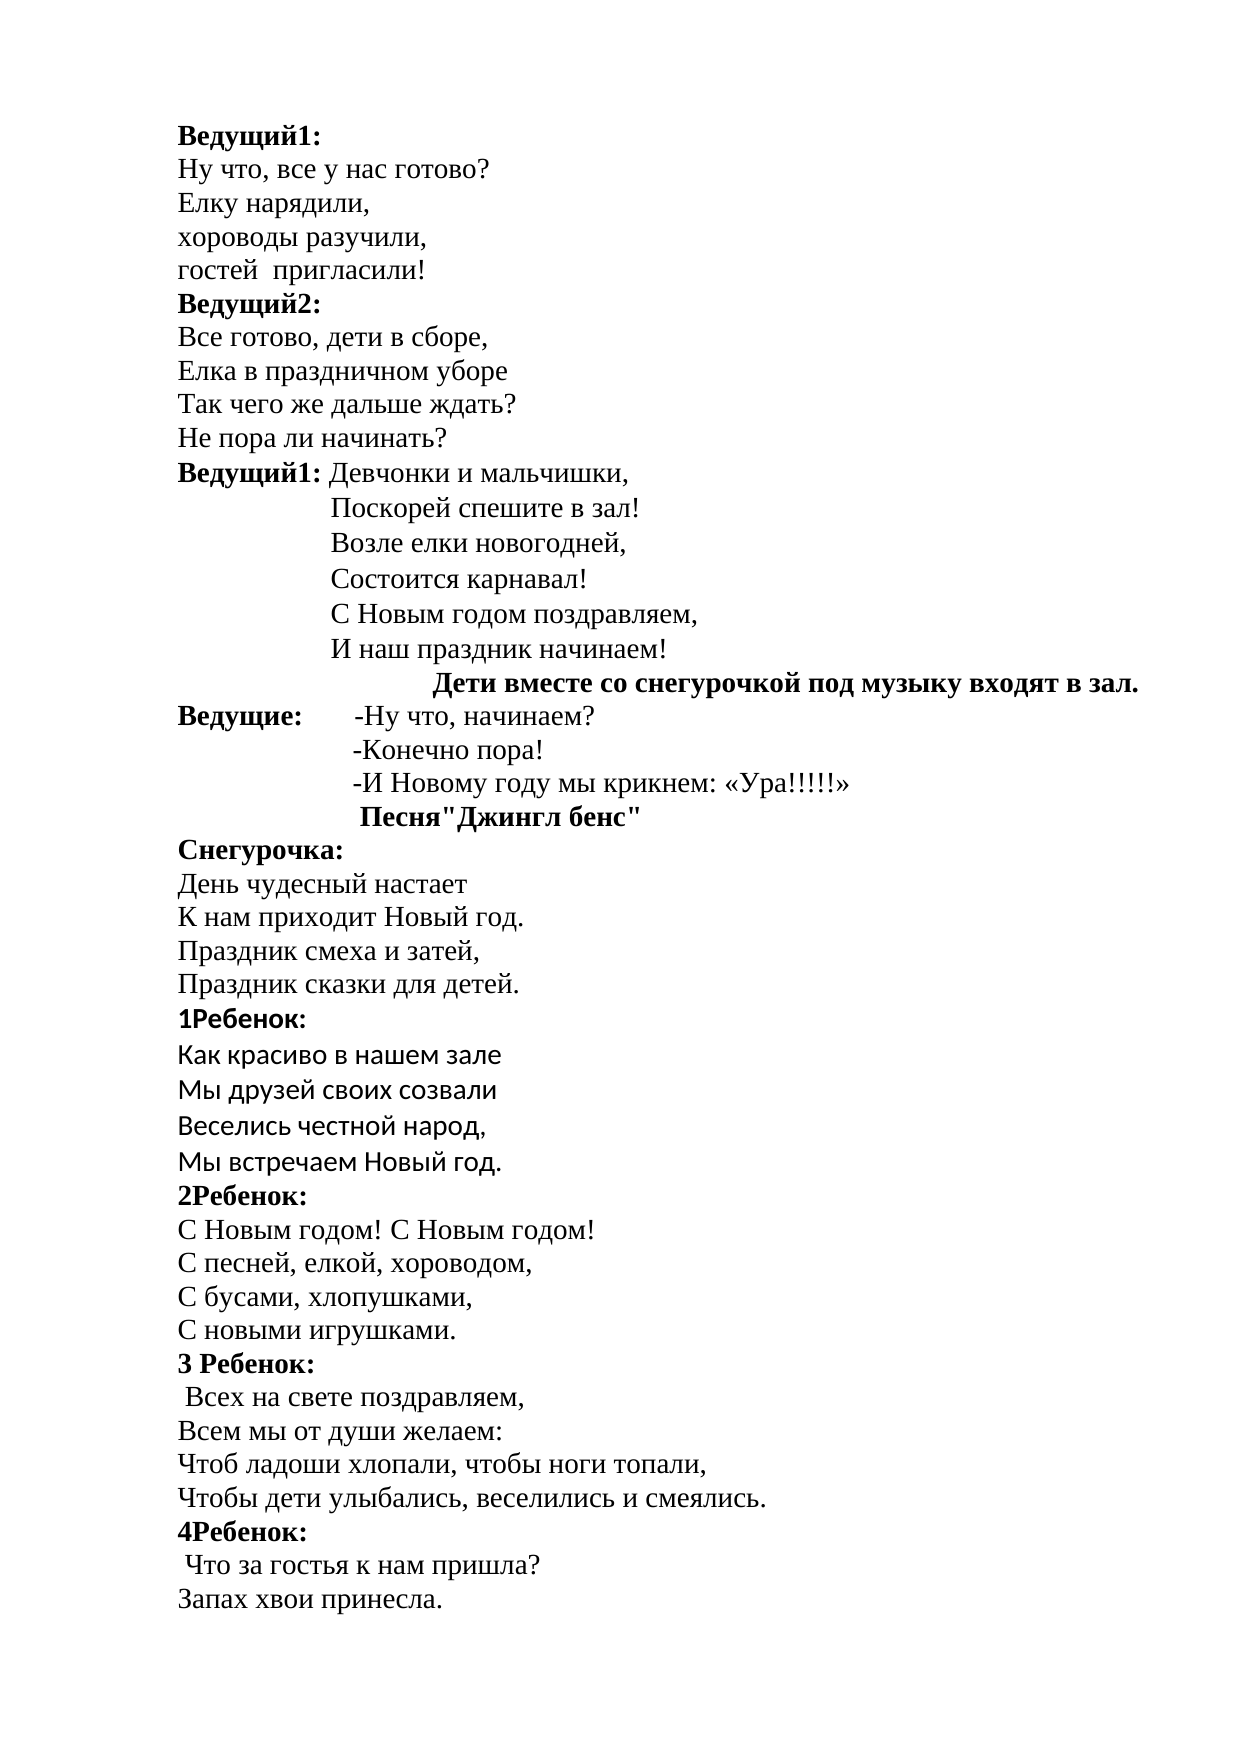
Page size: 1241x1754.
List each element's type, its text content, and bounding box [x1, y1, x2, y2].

text Запах хвои принесла. [177, 1581, 1152, 1614]
text И наш праздник начинаем! [177, 629, 1152, 665]
text С Новым годом! С Новым годом! [177, 1212, 1152, 1245]
text Чтобы дети улыбались, веселились и смеялись. [177, 1480, 1152, 1514]
text Праздник сказки для детей. [177, 967, 1152, 1000]
text Что за гостья к нам пришла? [177, 1547, 1152, 1581]
text Снегурочка: [177, 832, 1152, 866]
text Как красиво в нашем зале [177, 1036, 1152, 1071]
text 3 Ребенок: [177, 1346, 1152, 1379]
text К нам приходит Новый год. [177, 899, 1152, 933]
text Всех на свете поздравляем, [177, 1379, 1152, 1413]
text Мы встречаем Новый год. [177, 1143, 1152, 1178]
text С бусами, хлопушками, [177, 1279, 1152, 1312]
text -И Новому году мы крикнем: «Ура!!!!!» [177, 765, 1152, 799]
text 2Ребенок: [177, 1178, 1152, 1212]
text С новыми игрушками. [177, 1312, 1152, 1346]
text С Новым годом поздравляем, [177, 594, 1152, 629]
text Поскорей спешите в зал! Возле елки новогодней, [177, 489, 1152, 559]
text Праздник смеха и затей, [177, 933, 1152, 967]
text Так чего же дальше ждать? [177, 386, 1152, 420]
text Дети вместе со снегурочкой под музыку входят в зал. [177, 665, 1152, 698]
text Не пора ли начинать? [177, 420, 1152, 453]
text Веселись честной народ, [177, 1107, 1152, 1143]
text -Конечно пора! [177, 732, 1152, 765]
text Елку нарядили, [177, 185, 1152, 219]
text Ведущие: -Ну что, начинаем? [177, 698, 1152, 732]
text 4Ребенок: [177, 1514, 1152, 1547]
text Чтоб ладоши хлопали, чтобы ноги топали, [177, 1447, 1152, 1480]
text Ведущий1: Девчонки и мальчишки, [177, 453, 1152, 489]
text Песня"Джингл бенс" [177, 799, 1152, 832]
text Мы друзей своих созвали [177, 1071, 1152, 1107]
text Елка в праздничном уборе [177, 353, 1152, 386]
text гостей пригласили! Ведущий2: [177, 252, 1152, 319]
text Состоится карнавал! [177, 559, 1152, 594]
text Всем мы от души желаем: [177, 1413, 1152, 1447]
text 1Ребенок: [177, 1000, 1152, 1036]
text хороводы разучили, [177, 219, 1152, 252]
text Ну что, все у нас готово? [177, 152, 1152, 185]
text Все готово, дети в сборе, [177, 319, 1152, 353]
text День чудесный настает [177, 866, 1152, 899]
text Ведущий1: [177, 118, 1152, 152]
text С песней, елкой, хороводом, [177, 1245, 1152, 1279]
